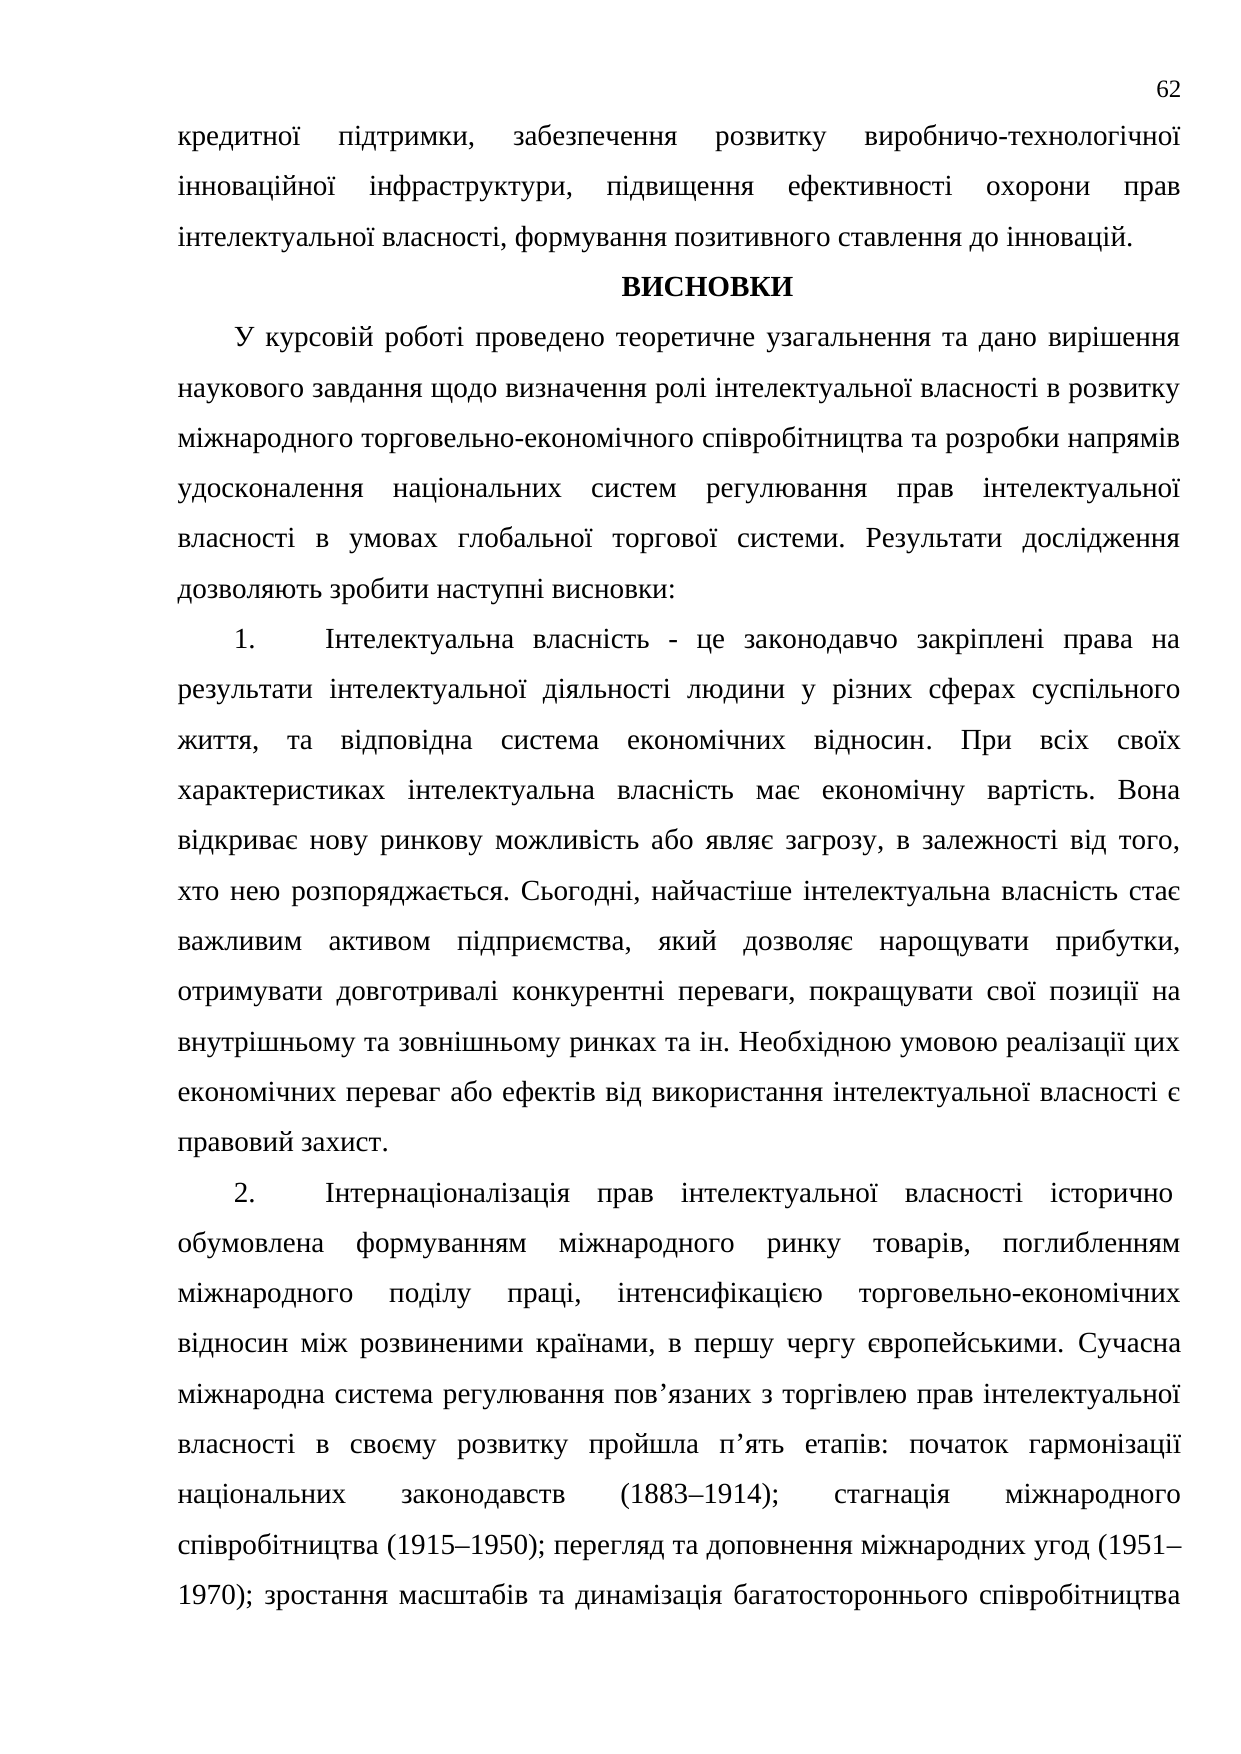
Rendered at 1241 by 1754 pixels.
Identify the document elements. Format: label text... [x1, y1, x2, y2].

text У курсовій роботі проведено теоретичне узагальнення та дано вирішення наукового завдання щодо визначення ролі інтелектуальної власності в розвитку міжнародного торговельно-економічного співробітництва та розробки напрямів удосконалення національних систем регулювання прав інтелектуальної власності в умовах глобальної торгової системи. Результати дослідження дозволяють зробити наступні висновки: [177, 319, 1181, 604]
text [177, 118, 1181, 252]
list Інтелектуальна власність - це законодавчо закріплені права на результати інтелектуальної діяльності людини у різних сферах суспільного життя, та відповідна система економічних відносин. При всіх своїх характеристиках інтелектуальна власність має економічну вартість. Вона відкриває нову ринкову можливість або являє загрозу, в залежності від того, хто нею розпоряджається. Сьогодні, найчастіше інтелектуальна власність стає важливим активом підприємства, який дозволяє нарощувати прибутки, отримувати довготривалі конкурентні переваги, покращувати свої позиції на внутрішньому та зовнішньому ринках та ін. Необхідною умовою реалізації цих економічних переваг або ефектів від використання інтелектуальної власності є правовий захист. [177, 621, 1181, 1158]
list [177, 1175, 1181, 1611]
text ВИСНОВКИ [177, 269, 1181, 303]
